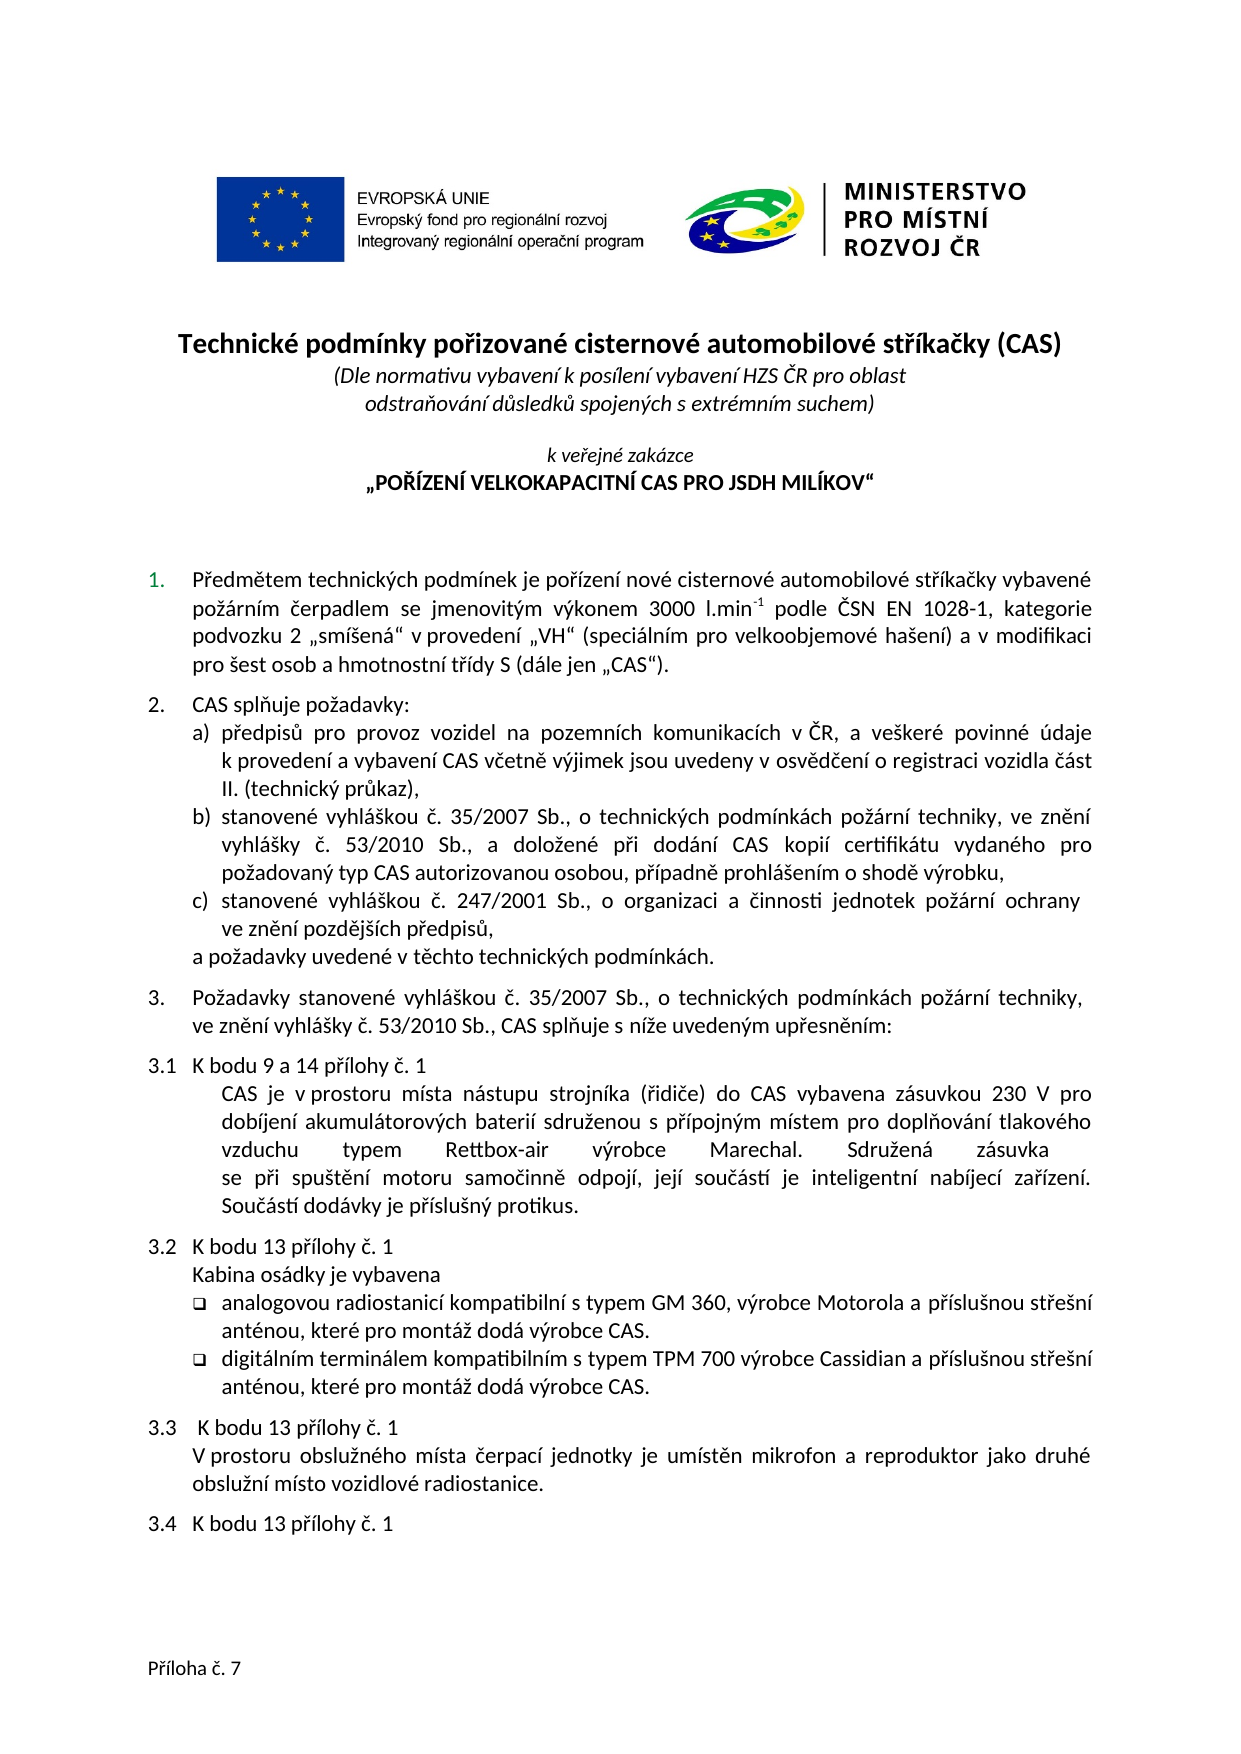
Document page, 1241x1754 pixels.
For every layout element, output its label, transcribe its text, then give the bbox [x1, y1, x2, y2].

picture [188, 147, 1053, 290]
text odstraňování důsledků spojených s extrémním suchem) [148, 389, 1093, 417]
list CAS splňuje požadavky: [148, 690, 1093, 718]
list Předmětem technických podmínek je pořízení nové cisternové automobilové stříkačky vybavené požárním čerpadlem se jmenovitým výkonem 3000 l.min-1 podle ČSN EN 1028-1, kategorie podvozku 2 „smíšená“ v provedení „VH“ (speciálním pro velkoobjemové hašení) a v modifikaci pro šest osob a hmotnostní třídy S (dále jen „CAS“). [148, 566, 1093, 678]
list analogovou radiostanicí kompatibilní s typem GM 360, výrobce Motorola a příslušnou střešní anténou, které pro montáž dodá výrobce CAS. [192, 1288, 1093, 1344]
text Kabina osádky je vybavena [192, 1260, 1093, 1288]
list digitálním terminálem kompatibilním s typem TPM 700 výrobce Cassidian a příslušnou střešní anténou, které pro montáž dodá výrobce CAS. [192, 1344, 1093, 1400]
text a požadavky uvedené v těchto technických podmínkách. [192, 942, 1093, 970]
text (Dle normativu vybavení k posílení vybavení HZS ČR pro oblast [148, 361, 1093, 389]
text V prostoru obslužného místa čerpací jednotky je umístěn mikrofon a reproduktor jako druhé obslužní místo vozidlové radiostanice. [192, 1441, 1093, 1497]
text Technické podmínky pořizované cisternové automobilové stříkačky (CAS) [148, 325, 1093, 361]
text k veřejné zakázce [148, 442, 1093, 468]
list K bodu 13 přílohy č. 1 [148, 1509, 1093, 1537]
text „Pořízení velkokapacitní CAS pro JSDH Milíkov“ [148, 468, 1093, 496]
list K bodu 9 a 14 přílohy č. 1 [148, 1051, 1093, 1079]
list předpisů pro provoz vozidel na pozemních komunikacích v ČR, a veškeré povinné údaje k provedení a vybavení CAS včetně výjimek jsou uvedeny v osvědčení o registraci vozidla část II. (technický průkaz), [192, 718, 1093, 802]
list K bodu 13 přílohy č. 1 [148, 1232, 1093, 1260]
list stanovené vyhláškou č. 35/2007 Sb., o technických podmínkách požární techniky, ve znění vyhlášky č. 53/2010 Sb., a doložené při dodání CAS kopií certifikátu vydaného pro požadovaný typ CAS autorizovanou osobou, případně prohlášením o shodě výrobku, [192, 802, 1093, 886]
list Požadavky stanovené vyhláškou č. 35/2007 Sb., o technických podmínkách požární techniky, ve znění vyhlášky č. 53/2010 Sb., CAS splňuje s níže uvedeným upřesněním: [148, 983, 1093, 1039]
list K bodu 13 přílohy č. 1 [148, 1413, 1093, 1441]
text CAS je v prostoru místa nástupu strojníka (řidiče) do CAS vybavena zásuvkou 230 V pro dobíjení akumulátorových baterií sdruženou s přípojným místem pro doplňování tlakového vzduchu typem Rettbox-air výrobce Marechal. Sdružená zásuvka se při spuštění motoru samočinně odpojí, její součástí je inteligentní nabíjecí zařízení. Součástí dodávky je příslušný protikus. [221, 1079, 1093, 1219]
list stanovené vyhláškou č. 247/2001 Sb., o organizaci a činnosti jednotek požární ochrany ve znění pozdějších předpisů, [192, 886, 1093, 942]
